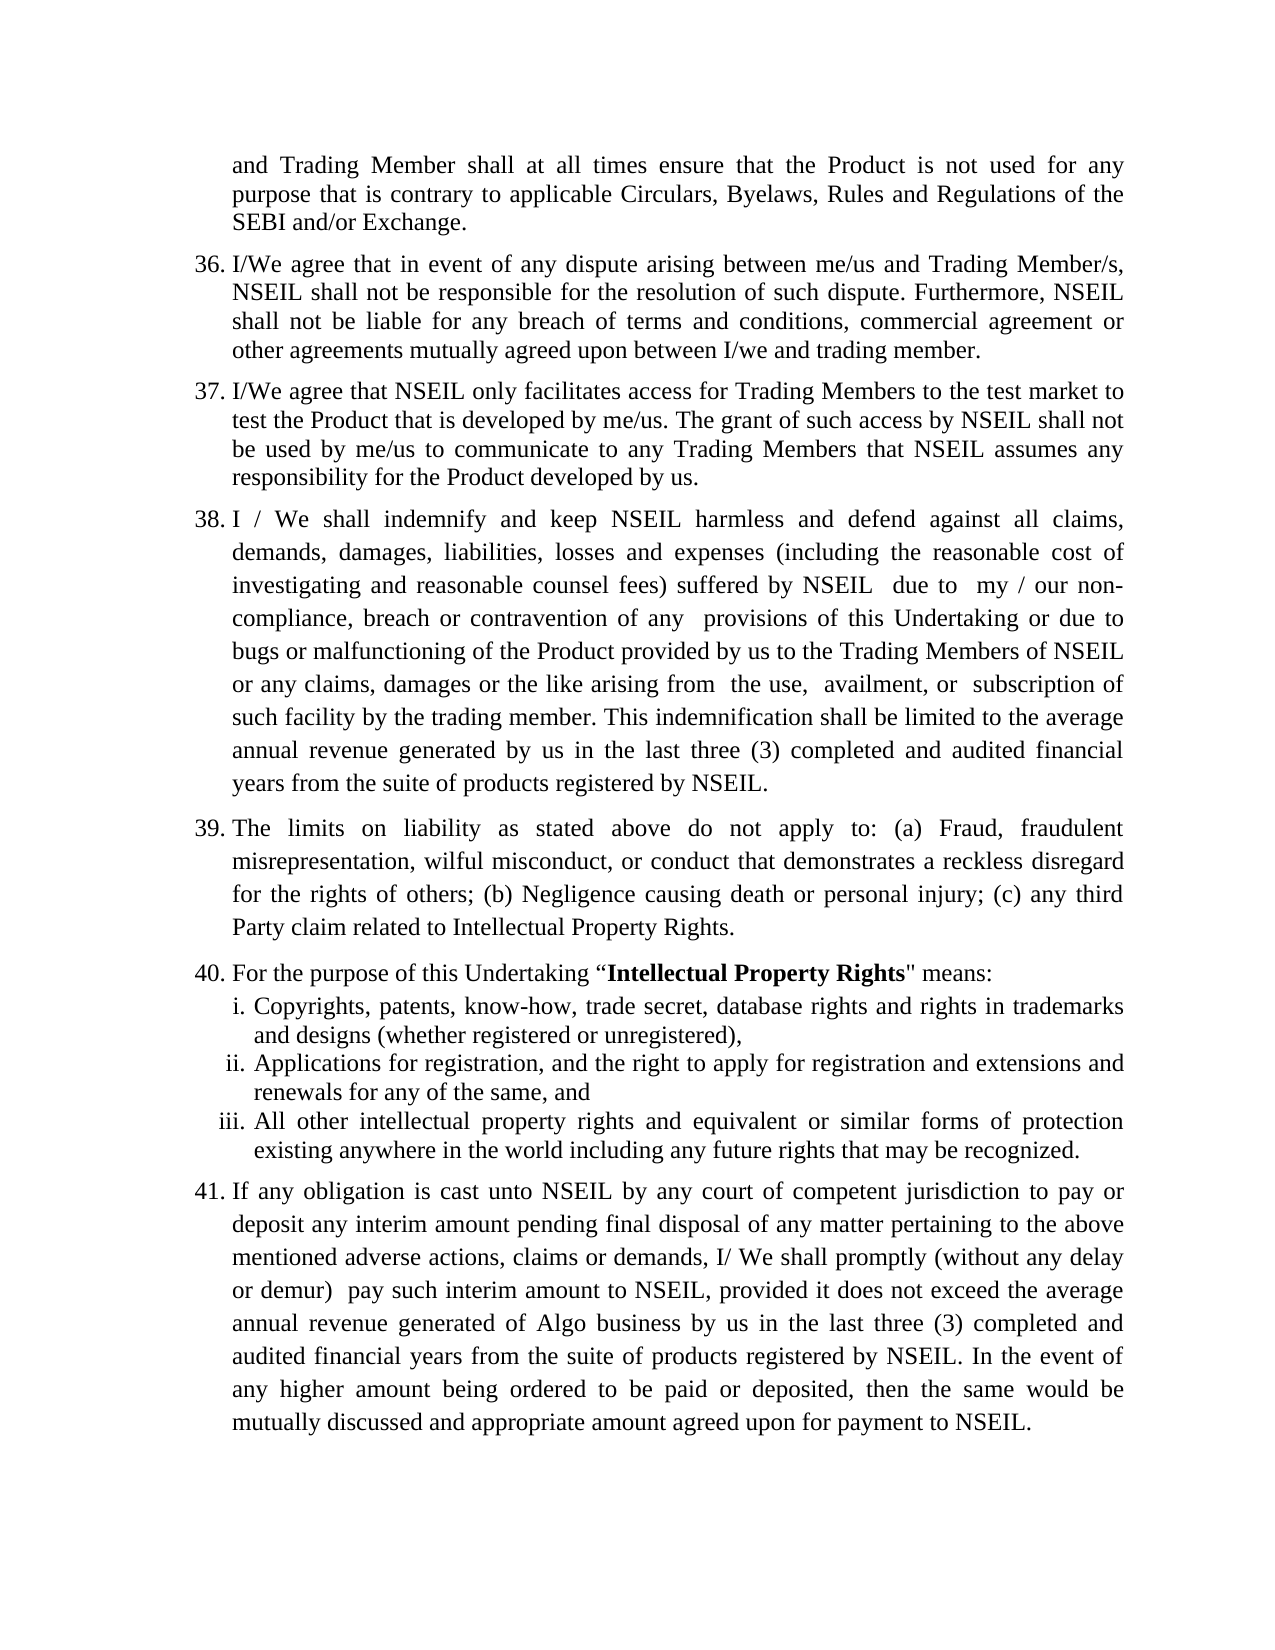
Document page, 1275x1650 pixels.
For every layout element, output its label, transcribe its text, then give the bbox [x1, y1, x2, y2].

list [194, 150, 1125, 236]
list Copyrights, patents, know-how, trade secret, database rights and rights in trademarks and designs (whether registered or unregistered), [245, 991, 1125, 1048]
list The limits on liability as stated above do not apply to: (a) Fraud, fraudulent misrepresentation, wilful misconduct, or conduct that demonstrates a reckless disregard for the rights of others; (b) Negligence causing death or personal injury; (c) any third Party claim related to Intellectual Property Rights. [194, 813, 1125, 941]
list If any obligation is cast unto NSEIL by any court of competent jurisdiction to pay or deposit any interim amount pending final disposal of any matter pertaining to the above mentioned adverse actions, claims or demands, I/ We shall promptly (without any delay or demur) pay such interim amount to NSEIL, provided it does not exceed the average annual revenue generated of Algo business by us in the last three (3) completed and audited financial years from the suite of products registered by NSEIL. In the event of any higher amount being ordered to be paid or deposited, then the same would be mutually discussed and appropriate amount agreed upon for payment to NSEIL. [194, 1176, 1125, 1436]
list I/We agree that NSEIL only facilitates access for Trading Members to the test market to test the Product that is developed by me/us. The grant of such access by NSEIL shall not be used by me/us to communicate to any Trading Members that NSEIL assumes any responsibility for the Product developed by us. [194, 376, 1125, 491]
list Applications for registration, and the right to apply for registration and extensions and renewals for any of the same, and [245, 1048, 1125, 1106]
list I / We shall indemnify and keep NSEIL harmless and defend against all claims, demands, damages, liabilities, losses and expenses (including the reasonable cost of investigating and reasonable counsel fees) suffered by NSEIL due to my / our non-compliance, breach or contravention of any provisions of this Undertaking or due to bugs or malfunctioning of the Product provided by us to the Trading Members of NSEIL or any claims, damages or the like arising from the use, availment, or subscription of such facility by the trading member. This indemnification shall be limited to the average annual revenue generated by us in the last three (3) completed and audited financial years from the suite of products registered by NSEIL. [194, 504, 1125, 797]
list For the purpose of this Undertaking “Intellectual Property Rights" means: [194, 958, 1125, 987]
list All other intellectual property rights and equivalent or similar forms of protection existing anywhere in the world including any future rights that may be recognized. [245, 1106, 1125, 1163]
list I/We agree that in event of any dispute arising between me/us and Trading Member/s, NSEIL shall not be responsible for the resolution of such dispute. Furthermore, NSEIL shall not be liable for any breach of terms and conditions, commercial agreement or other agreements mutually agreed upon between I/we and trading member. [194, 249, 1125, 364]
